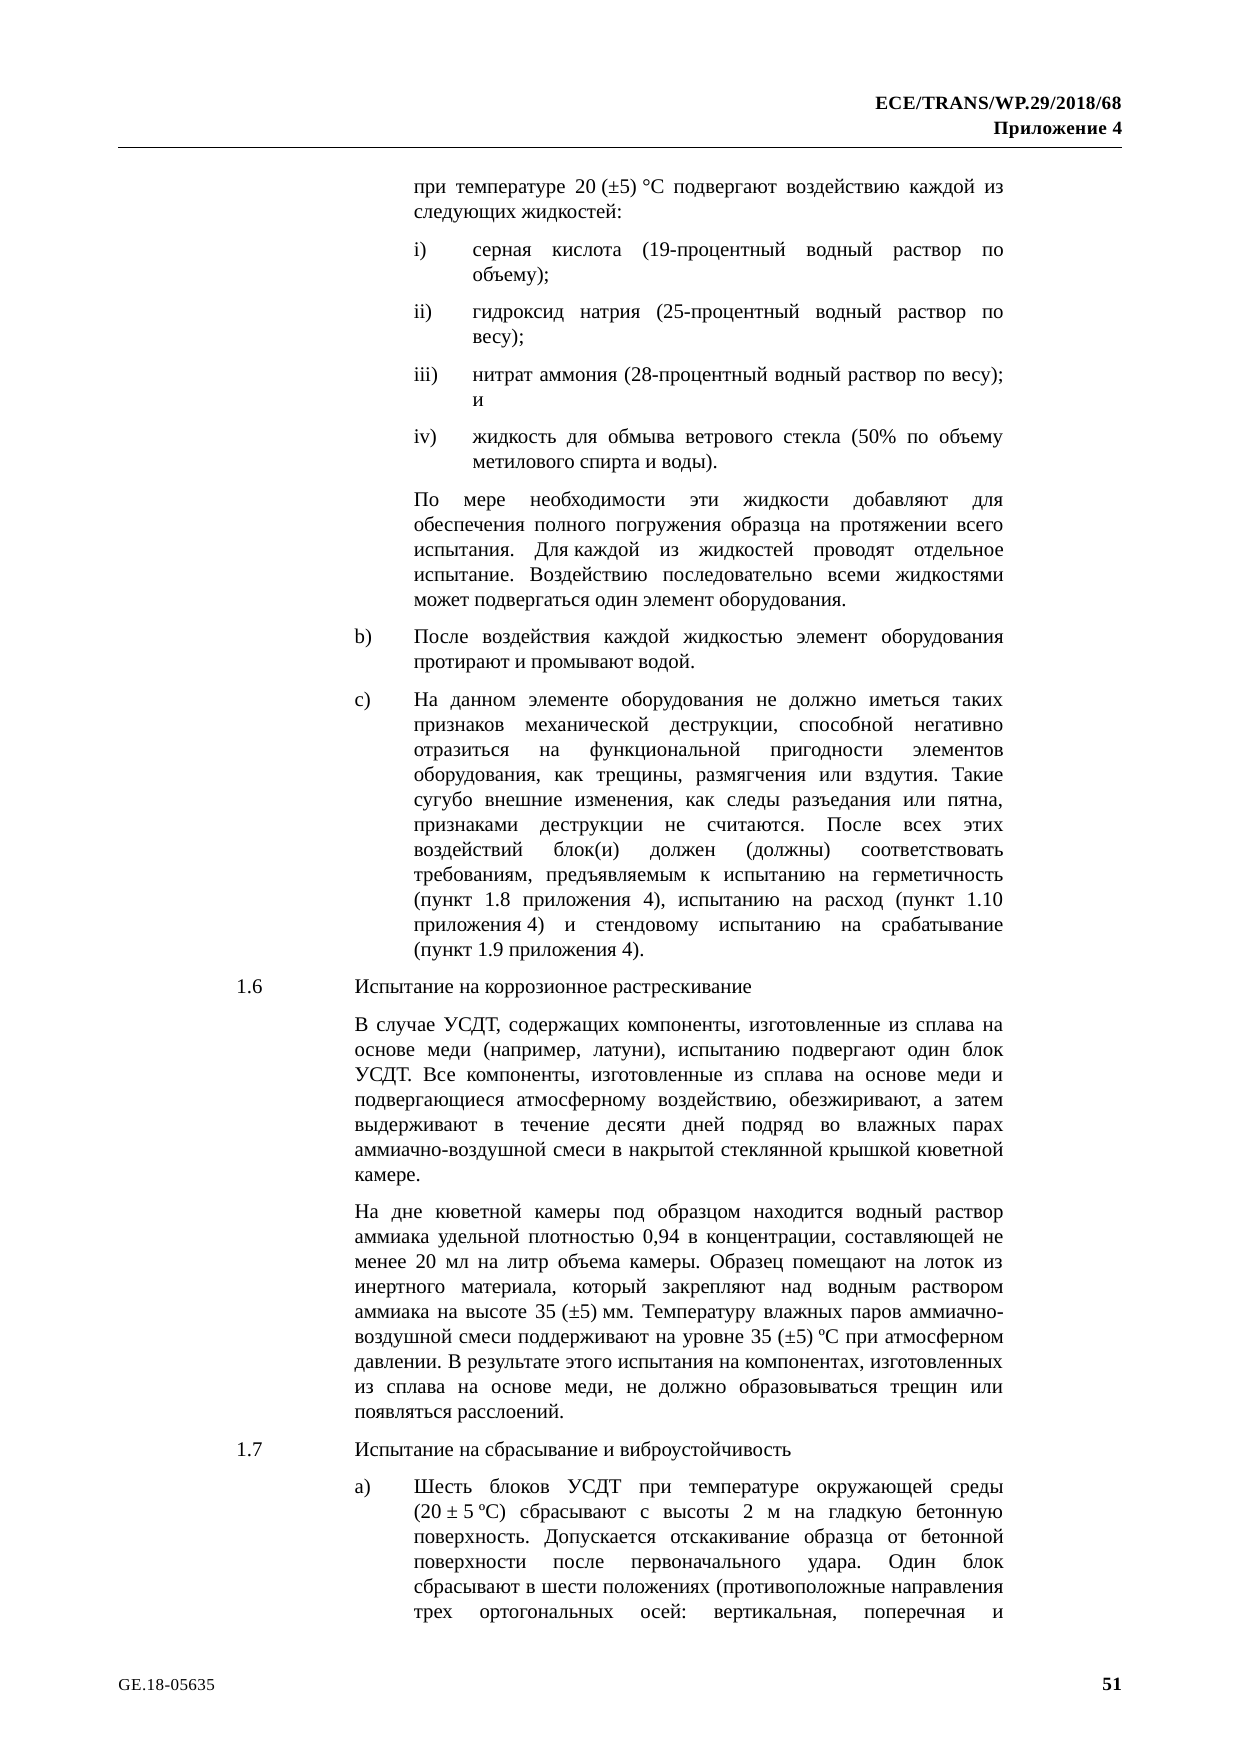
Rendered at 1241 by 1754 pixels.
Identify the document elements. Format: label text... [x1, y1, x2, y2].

text c) На данном элементе оборудования не должно иметься таких признаков механической деструкции, способной негативно отразиться на функциональной пригодности элементов оборудования, как трещины, размягчения или вздутия. Такие сугубо внешние изменения, как следы разъедания или пятна, признаками деструкции не считаются. После всех этих воздействий блок(и) должен (должны) соответствовать требованиям, предъявляемым к испытанию на герметичность (пункт 1.8 приложения 4), испытанию на расход (пункт 1.10 приложения 4) и стендовому испытанию на срабатывание (пункт 1.9 приложения 4). [236, 686, 1004, 961]
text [236, 173, 1004, 223]
text i) серная кислота (19-процентный водный раствор по объему); [236, 236, 1004, 286]
text iii) нитрат аммония (28-процентный водный раствор по весу); и [236, 361, 1004, 411]
text На дне кюветной камеры под образцом находится водный раствор аммиака удельной плотностью 0,94 в концентрации, составляющей не менее 20 мл на литр объема камеры. Образец помещают на лоток из инертного материала, который закрепляют над водным раствором аммиака на высоте 35 (±5) мм. Температуру влажных паров аммиачно-воздушной смеси поддерживают на уровне 35 (±5) ºC при атмосферном давлении. В результате этого испытания на компонентах, изготовленных из сплава на основе меди, не должно образовываться трещин или появляться расслоений. [236, 1198, 1004, 1423]
text 1.6 Испытание на коррозионное растрескивание [236, 973, 1004, 998]
text b) После воздействия каждой жидкостью элемент оборудования протирают и промывают водой. [236, 623, 1004, 673]
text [236, 1473, 1004, 1623]
text iv) жидкость для обмыва ветрового стекла (50% по объему метилового спирта и воды). [236, 423, 1004, 473]
text 1.7 Испытание на сбрасывание и виброустойчивость [236, 1436, 1004, 1461]
text В случае УСДТ, содержащих компоненты, изготовленные из сплава на основе меди (например, латуни), испытанию подвергают один блок УСДТ. Все компоненты, изготовленные из сплава на основе меди и подвергающиеся атмосферному воздействию, обезжиривают, а затем выдерживают в течение десяти дней подряд во влажных парах аммиачно-воздушной смеси в накрытой стеклянной крышкой кюветной камере. [236, 1011, 1004, 1186]
text По мере необходимости эти жидкости добавляют для обеспечения полного погружения образца на протяжении всего испытания. Для каждой из жидкостей проводят отдельное испытание. Воздействию последовательно всеми жидкостями может подвергаться один элемент оборудования. [295, 486, 1004, 611]
text ii) гидроксид натрия (25-процентный водный раствор по весу); [236, 298, 1004, 348]
